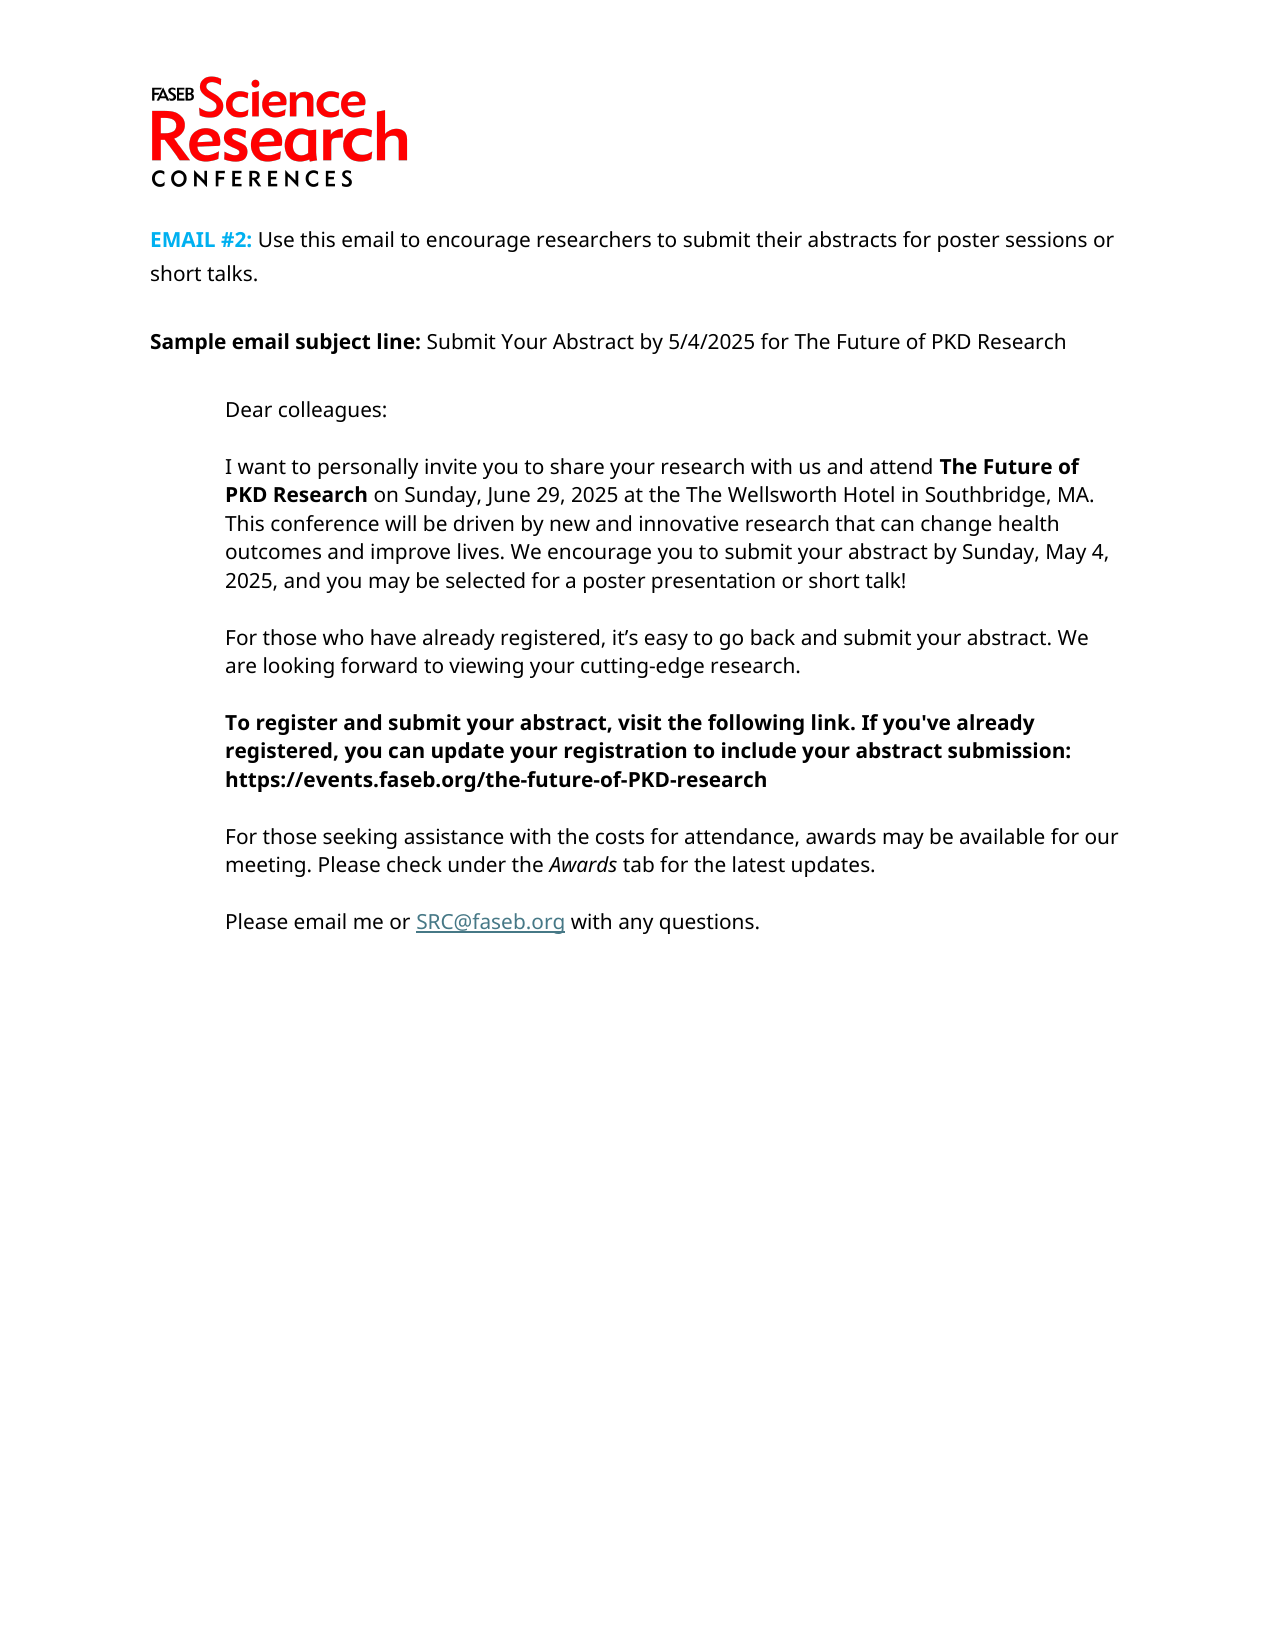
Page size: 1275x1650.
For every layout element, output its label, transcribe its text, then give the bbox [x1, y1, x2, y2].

text For those who have already registered, it’s easy to go back and submit your abstract. We are looking forward to viewing your cutting-edge research. [225, 623, 1125, 680]
text To register and submit your abstract, visit the following link. If you've already registered, you can update your registration to include your abstract submission: https://events.faseb.org/the-future-of-PKD-research [225, 708, 1125, 793]
text For those seeking assistance with the costs for attendance, awards may be available for our meeting. Please check under the Awards tab for the latest updates. [225, 822, 1125, 879]
text EMAIL #2: Use this email to encourage researchers to submit their abstracts for poster sessions or short talks. [150, 225, 1125, 287]
text Sample email subject line: Submit Your Abstract by 5/4/2025 for The Future of PKD Research [150, 327, 1125, 356]
text Please email me or SRC@faseb.org with any questions. [225, 907, 1125, 936]
text I want to personally invite you to share your research with us and attend The Future of PKD Research on Sunday, June 29, 2025 at the The Wellsworth Hotel in Southbridge, MA. This conference will be driven by new and innovative research that can change health outcomes and improve lives. We encourage you to submit your abstract by Sunday, May 4, 2025, and you may be selected for a poster presentation or short talk! [225, 452, 1125, 594]
picture [150, 75, 408, 189]
text Dear colleagues: [225, 395, 1125, 424]
